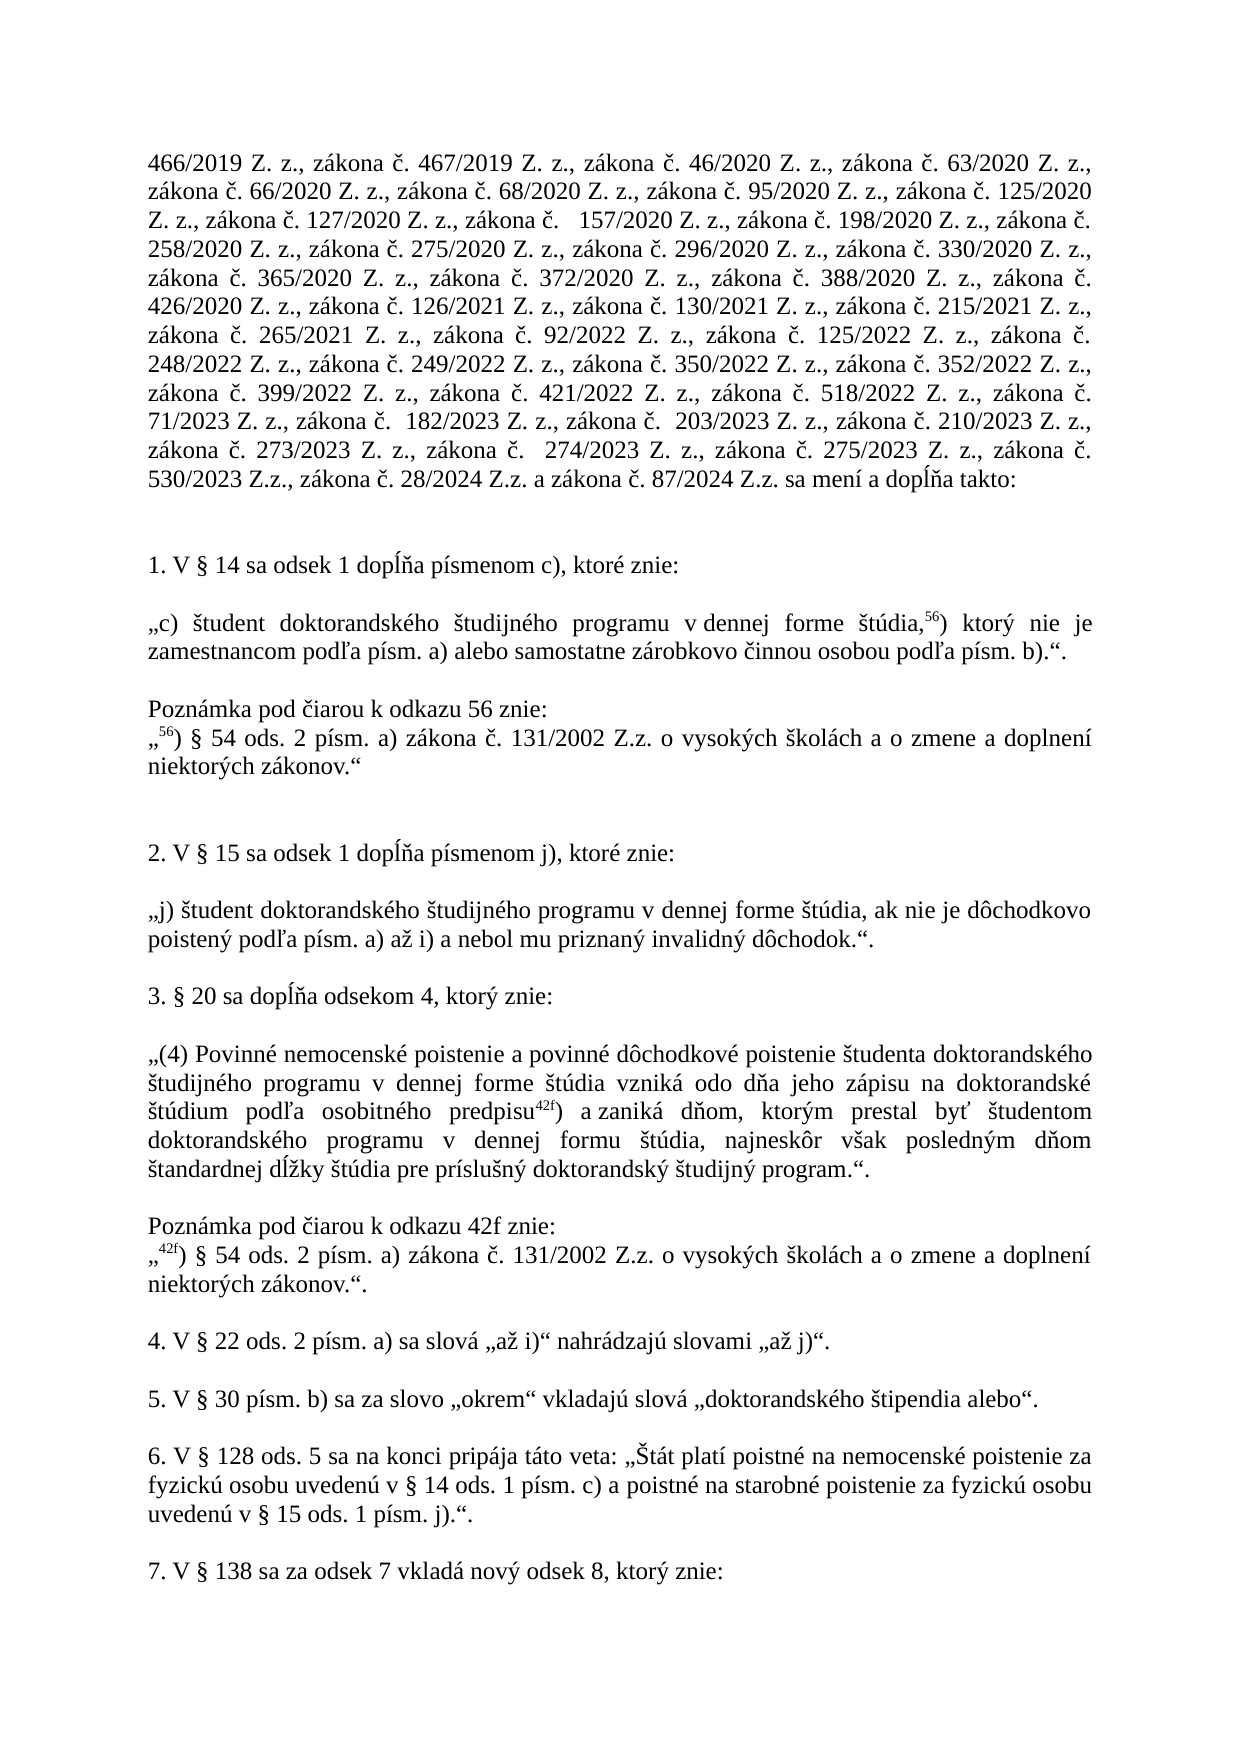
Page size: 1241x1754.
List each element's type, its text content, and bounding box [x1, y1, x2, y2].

text 7. V § 138 sa za odsek 7 vkladá nový odsek 8, ktorý znie: [148, 1556, 1093, 1585]
text Poznámka pod čiarou k odkazu 56 znie: [148, 694, 1093, 723]
text „j) študent doktorandského študijného programu v dennej forme štúdia, ak nie je dôchodkovo poistený podľa písm. a) až i) a nebol mu priznaný invalidný dôchodok.“. [148, 895, 1093, 953]
text 3. § 20 sa dopĺňa odsekom 4, ktorý znie: [148, 981, 1093, 1010]
text „c) študent doktorandského študijného programu v dennej forme štúdia,56) ktorý nie je zamestnancom podľa písm. a) alebo samostatne zárobkovo činnou osobou podľa písm. b).“. [148, 608, 1093, 665]
text 4. V § 22 ods. 2 písm. a) sa slová „až i)“ nahrádzajú slovami „až j)“. [148, 1326, 1093, 1355]
text 1. V § 14 sa odsek 1 dopĺňa písmenom c), ktoré znie: [148, 550, 1093, 579]
text Poznámka pod čiarou k odkazu 42f znie: [501, 1211, 1093, 1240]
text Poznámka pod čiarou k odkazu 42f znie: [148, 1211, 468, 1240]
text „42f) § 54 ods. 2 písm. a) zákona č. 131/2002 Z.z. o vysokých školách a o zmene a doplnení niektorých zákonov.“. [148, 1240, 1093, 1298]
text 6. V § 128 ods. 5 sa na konci pripája táto veta: „Štát platí poistné na nemocenské poistenie za fyzickú osobu uvedenú v § 14 ods. 1 písm. c) a poistné na starobné poistenie za fyzickú osobu uvedenú v § 15 ods. 1 písm. j).“. [148, 1441, 1093, 1528]
text „56) § 54 ods. 2 písm. a) zákona č. 131/2002 Z.z. o vysokých školách a o zmene a doplnení niektorých zákonov.“ [148, 723, 1093, 780]
text „(4) Povinné nemocenské poistenie a povinné dôchodkové poistenie študenta doktorandského študijného programu v dennej forme štúdia vzniká odo dňa jeho zápisu na doktorandské štúdium podľa osobitného predpisu42f) a zaniká dňom, ktorým prestal byť študentom doktorandského programu v dennej formu štúdia, najneskôr však posledným dňom štandardnej dĺžky štúdia pre príslušný doktorandský študijný program.“. [148, 1039, 1093, 1183]
text 5. V § 30 písm. b) sa za slovo „okrem“ vkladajú slová „doktorandského štipendia alebo“. [148, 1384, 1093, 1413]
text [148, 148, 1093, 493]
text 2. V § 15 sa odsek 1 dopĺňa písmenom j), ktoré znie: [148, 838, 1093, 866]
